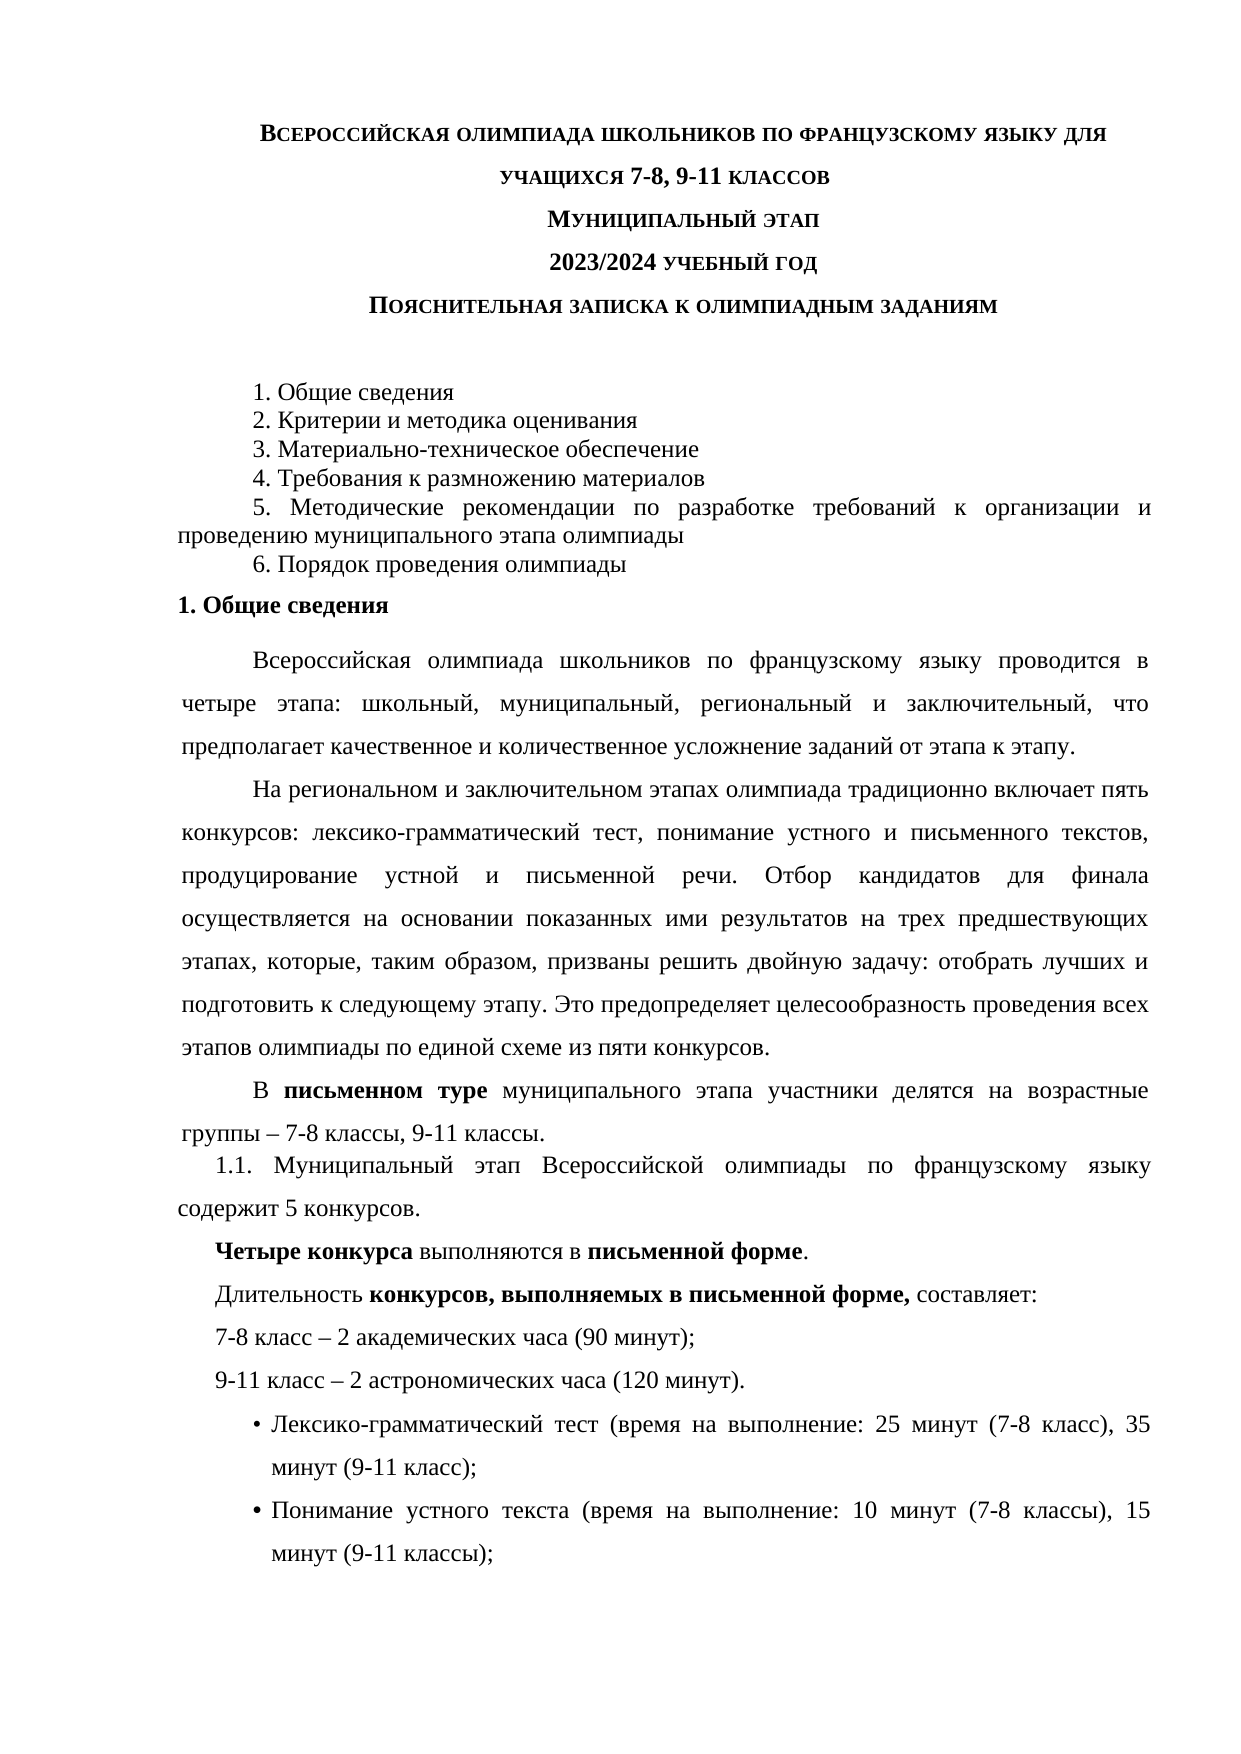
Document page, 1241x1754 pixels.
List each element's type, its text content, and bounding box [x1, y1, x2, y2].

text Муниципальный этап [177, 204, 1152, 233]
text 9-11 класс – 2 астрономических часа (120 минут). [177, 1366, 1152, 1394]
text Четыре конкурса выполняются в письменной форме. [177, 1236, 1152, 1265]
text 6. Порядок проведения олимпиады [177, 549, 1152, 578]
text 3. Материально-техническое обеспечение [177, 434, 1152, 463]
text Пояснительная записка к олимпиадным заданиям [177, 291, 1152, 319]
text 4. Требования к размножению материалов [177, 463, 1152, 492]
text В письменном туре муниципального этапа участники делятся на возрастные группы – 7-8 классы, 9-11 классы. [181, 1064, 1149, 1150]
text 2023/2024 учебный год [177, 247, 1152, 276]
text Всероссийская олимпиада школьников по французскому языку проводится в четыре этапа: школьный, муниципальный, региональный и заключительный, что предполагает качественное и количественное усложнение заданий от этапа к этапу. [181, 634, 1149, 763]
text 7-8 класс – 2 академических часа (90 минут); [177, 1322, 1152, 1351]
text На региональном и заключительном этапах олимпиада традиционно включает пять конкурсов: лексико-грамматический тест, понимание устного и письменного текстов, продуцирование устной и письменной речи. Отбор кандидатов для финала осуществляется на основании показанных ими результатов на трех предшествующих этапах, которые, таким образом, призваны решить двойную задачу: отобрать лучших и подготовить к следующему этапу. Это предопределяет целесообразность проведения всех этапов олимпиады по единой схеме из пяти конкурсов. [181, 763, 1149, 1064]
text 2. Критерии и методика оценивания [177, 406, 1152, 434]
text 1. Общие сведения [177, 377, 1152, 406]
text 1.1. Муниципальный этап Всероссийской олимпиады по французскому языку содержит 5 конкурсов. [177, 1150, 1152, 1222]
text Длительность конкурсов, выполняемых в письменной форме, составляет: [177, 1279, 1152, 1308]
list Лексико-грамматический тест (время на выполнение: 25 минут (7-8 класс), 35 минут (9-11 класс); [252, 1409, 1152, 1481]
text 5. Методические рекомендации по разработке требований к организации и проведению муниципального этапа олимпиады [177, 492, 1152, 549]
text 1. Общие сведения [177, 591, 1152, 619]
list Понимание устного текста (время на выполнение: 10 минут (7-8 классы), 15 минут (9-11 классы); [252, 1495, 1152, 1567]
text Всероссийская олимпиада школьников по французскому языку для учащихся 7-8, 9-11 классов [177, 118, 1152, 190]
